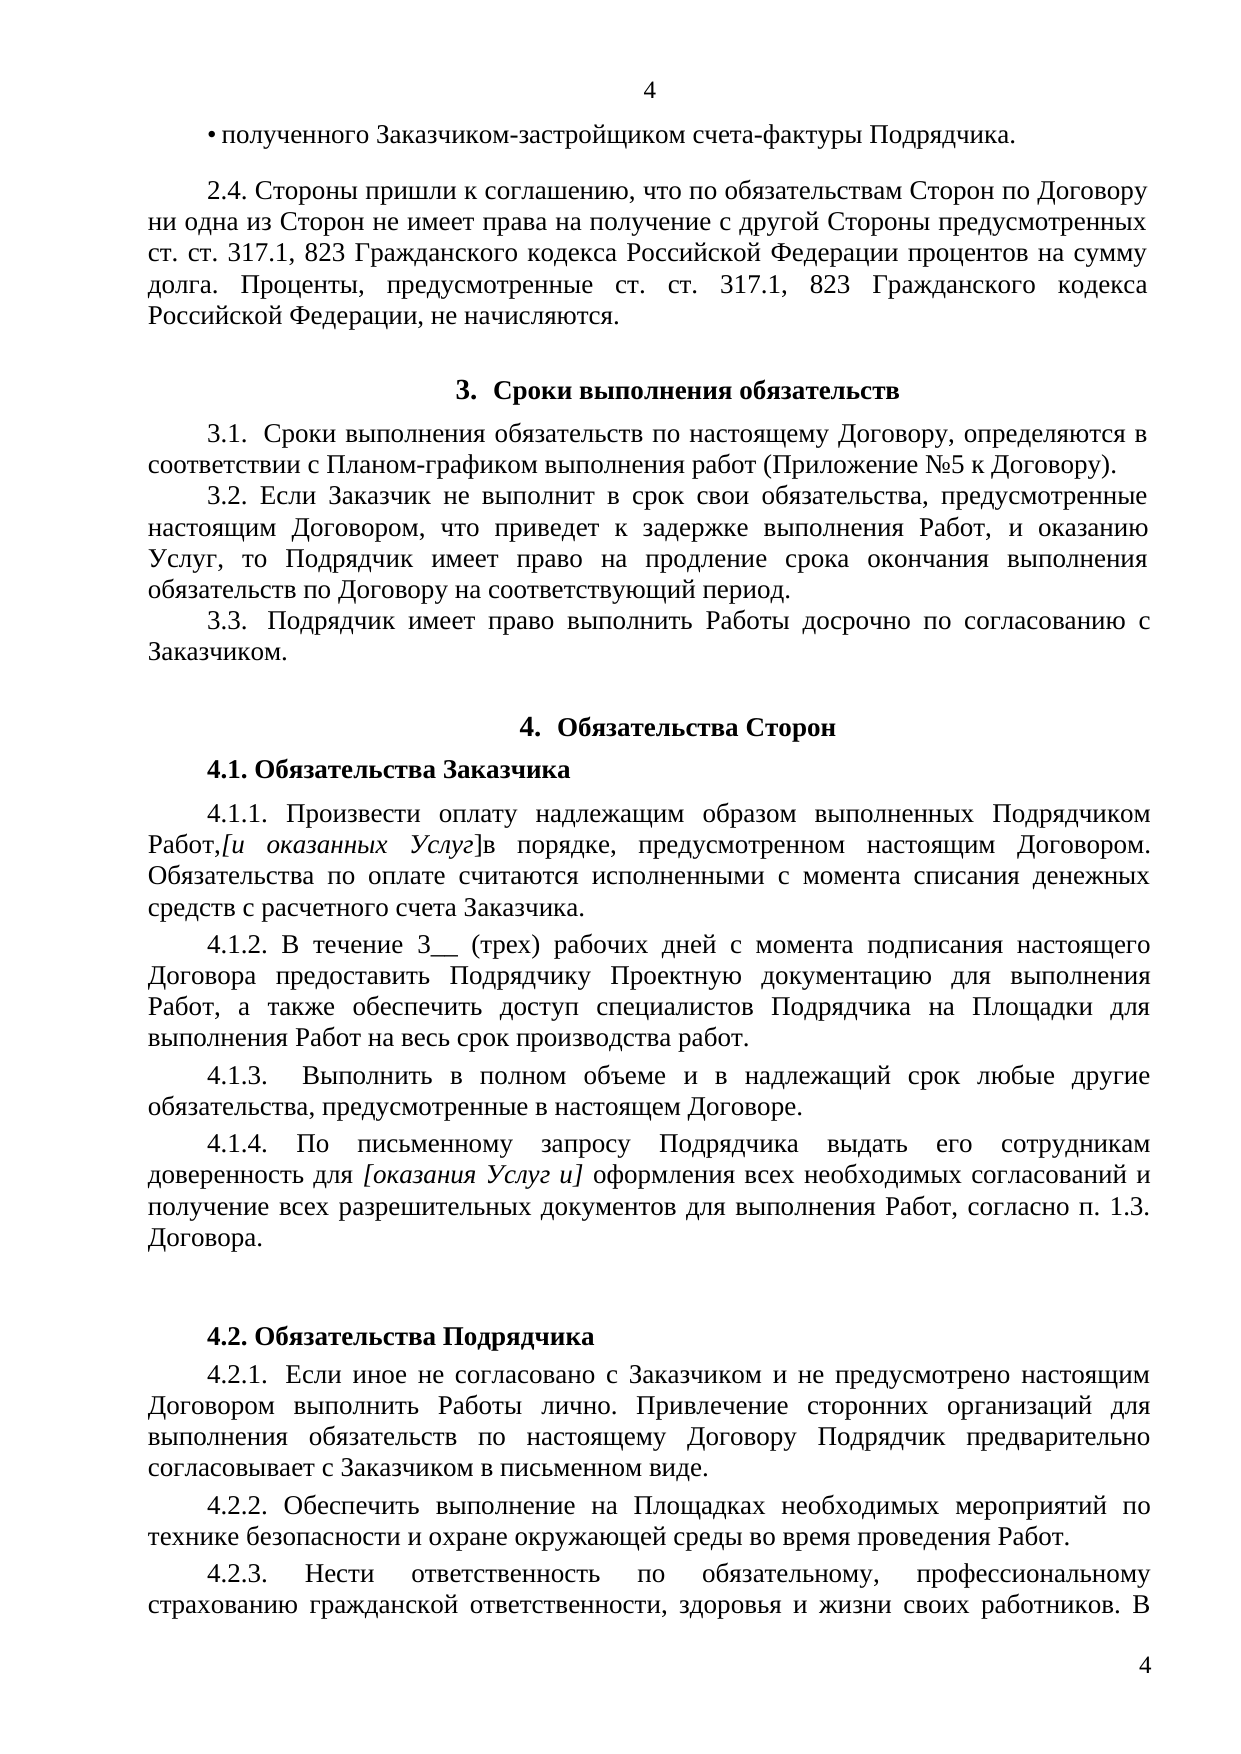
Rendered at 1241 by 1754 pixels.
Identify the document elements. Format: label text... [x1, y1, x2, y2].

text 4.1.1. Произвести оплату надлежащим образом выполненных Подрядчиком Работ,[и оказанных Услуг]в порядке, предусмотренном настоящим Договором. Обязательства по оплате считаются исполненными с момента списания денежных средств с расчетного счета Заказчика. [148, 797, 1152, 922]
text • полученного Заказчиком-застройщиком счета-фактуры Подрядчика. [148, 118, 1152, 149]
list Обязательства Сторон [204, 709, 1152, 742]
subtitle 4.2.2. Обеспечить выполнение на Площадках необходимых мероприятий по технике безопасности и охране окружающей среды во время проведения Работ. [148, 1489, 1152, 1551]
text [148, 1557, 1152, 1619]
text 4.1.4. По письменному запросу Подрядчика выдать его сотрудникам доверенность для [оказания Услуг и] оформления всех необходимых согласований и получение всех разрешительных документов для выполнения Работ, согласно п. 1.3. Договора. [148, 1127, 1152, 1252]
list Сроки выполнения обязательств [204, 372, 1152, 406]
text 4.2.1. Если иное не согласовано с Заказчиком и не предусмотрено настоящим Договором выполнить Работы лично. Привлечение сторонних организаций для выполнения обязательств по настоящему Договору Подрядчик предварительно согласовывает с Заказчиком в письменном виде. [148, 1358, 1152, 1482]
text 4.2. Обязательства Подрядчика [148, 1321, 1152, 1352]
text 3.2. Если Заказчик не выполнит в срок свои обязательства, предусмотренные настоящим Договором, что приведет к задержке выполнения Работ, и оказанию Услуг, то Подрядчик имеет право на продление срока окончания выполнения обязательств по Договору на соответствующий период. [148, 479, 1148, 604]
text 4.1.3. Выполнить в полном объеме и в надлежащий срок любые другие обязательства, предусмотренные в настоящем Договоре. [148, 1059, 1152, 1121]
subtitle 3.3. Подрядчик имеет право выполнить Работы досрочно по согласованию с Заказчиком. [148, 604, 1152, 666]
text 4.1. Обязательства Заказчика [148, 753, 1152, 785]
text 2.4. Стороны пришли к соглашению, что по обязательствам Сторон по Договору ни одна из Сторон не имеет права на получение с другой Стороны предусмотренных ст. ст. 317.1, 823 Гражданского кодекса Российской Федерации процентов на сумму долга. Проценты, предусмотренные ст. ст. 317.1, 823 Гражданского кодекса Российской Федерации, не начисляются. [148, 174, 1148, 330]
text 4.1.2. В течение 3__ (трех) рабочих дней с момента подписания настоящего Договора предоставить Подрядчику Проектную документацию для выполнения Работ, а также обеспечить доступ специалистов Подрядчика на Площадки для выполнения Работ на весь срок производства работ. [148, 928, 1152, 1053]
text 3.1. Сроки выполнения обязательств по настоящему Договору, определяются в соответствии с Планом-графиком выполнения работ (Приложение №5 к Договору). [148, 417, 1148, 479]
